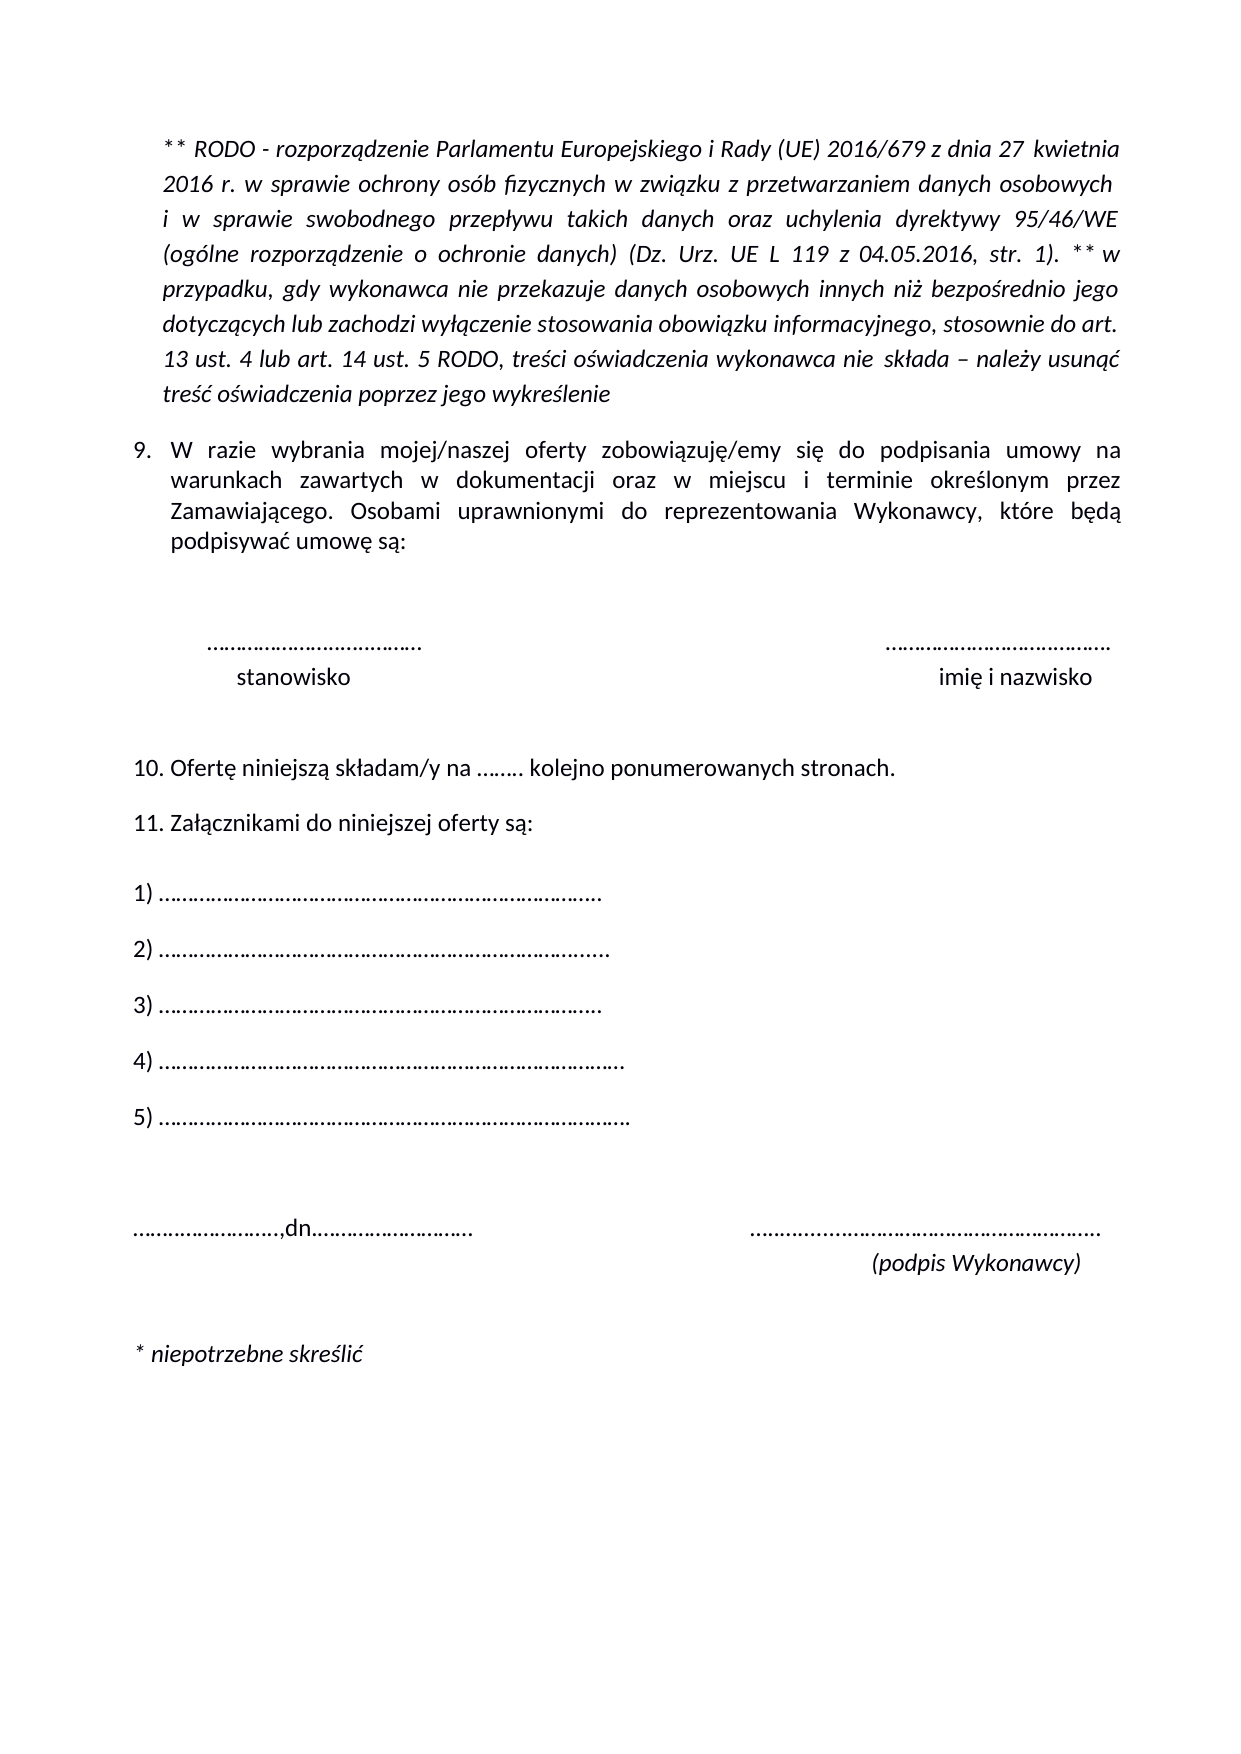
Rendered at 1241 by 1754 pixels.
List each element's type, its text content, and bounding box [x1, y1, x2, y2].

text …………………..…..……… ………………………..………. [207, 626, 1122, 656]
text ……..……………..,dn.……………………… …..…........…………………………………….. [133, 1212, 1122, 1243]
text 4) ……………………………………………………………………… [133, 1045, 1122, 1076]
text 1) ………………………………………………………………….. [133, 877, 1122, 908]
text 10. Ofertę niniejszą składam/y na …….. kolejno ponumerowanych stronach. [133, 752, 1122, 782]
text 11. Załącznikami do niniejszej oferty są: [133, 807, 1122, 838]
text 5) ………………………………………………………………………. [133, 1101, 1122, 1131]
text (podpis Wykonawcy) [797, 1247, 1122, 1278]
text * niepotrzebne skreślić [133, 1338, 1122, 1369]
text stanowisko imię i nazwisko [236, 661, 1122, 691]
text 2) ………………………………………………………………...... [133, 933, 1122, 964]
text ** RODO - rozporządzenie Parlamentu Europejskiego i Rady (UE) 2016/679 z dnia 27 kwietnia 2016 r. w sprawie ochrony osób fizycznych w związku z przetwarzaniem danych osobowych i w sprawie swobodnego przepływu takich danych oraz uchylenia dyrektywy 95/46/WE (ogólne rozporządzenie o ochronie danych) (Dz. Urz. UE L 119 z 04.05.2016, str. 1). ** w przypadku, gdy wykonawca nie przekazuje danych osobowych innych niż bezpośrednio jego dotyczących lub zachodzi wyłączenie stosowania obowiązku informacyjnego, stosownie do art. 13 ust. 4 lub art. 14 ust. 5 RODO, treści oświadczenia wykonawca nie składa – należy usunąć treść oświadczenia poprzez jego wykreślenie [162, 133, 1122, 408]
list W razie wybrania mojej/naszej oferty zobowiązuję/emy się do podpisania umowy na warunkach zawartych w dokumentacji oraz w miejscu i terminie określonym przez Zamawiającego. Osobami uprawnionymi do reprezentowania Wykonawcy, które będą podpisywać umowę są: [133, 434, 1122, 556]
text 3) ………………………………………………………………….. [133, 989, 1122, 1020]
